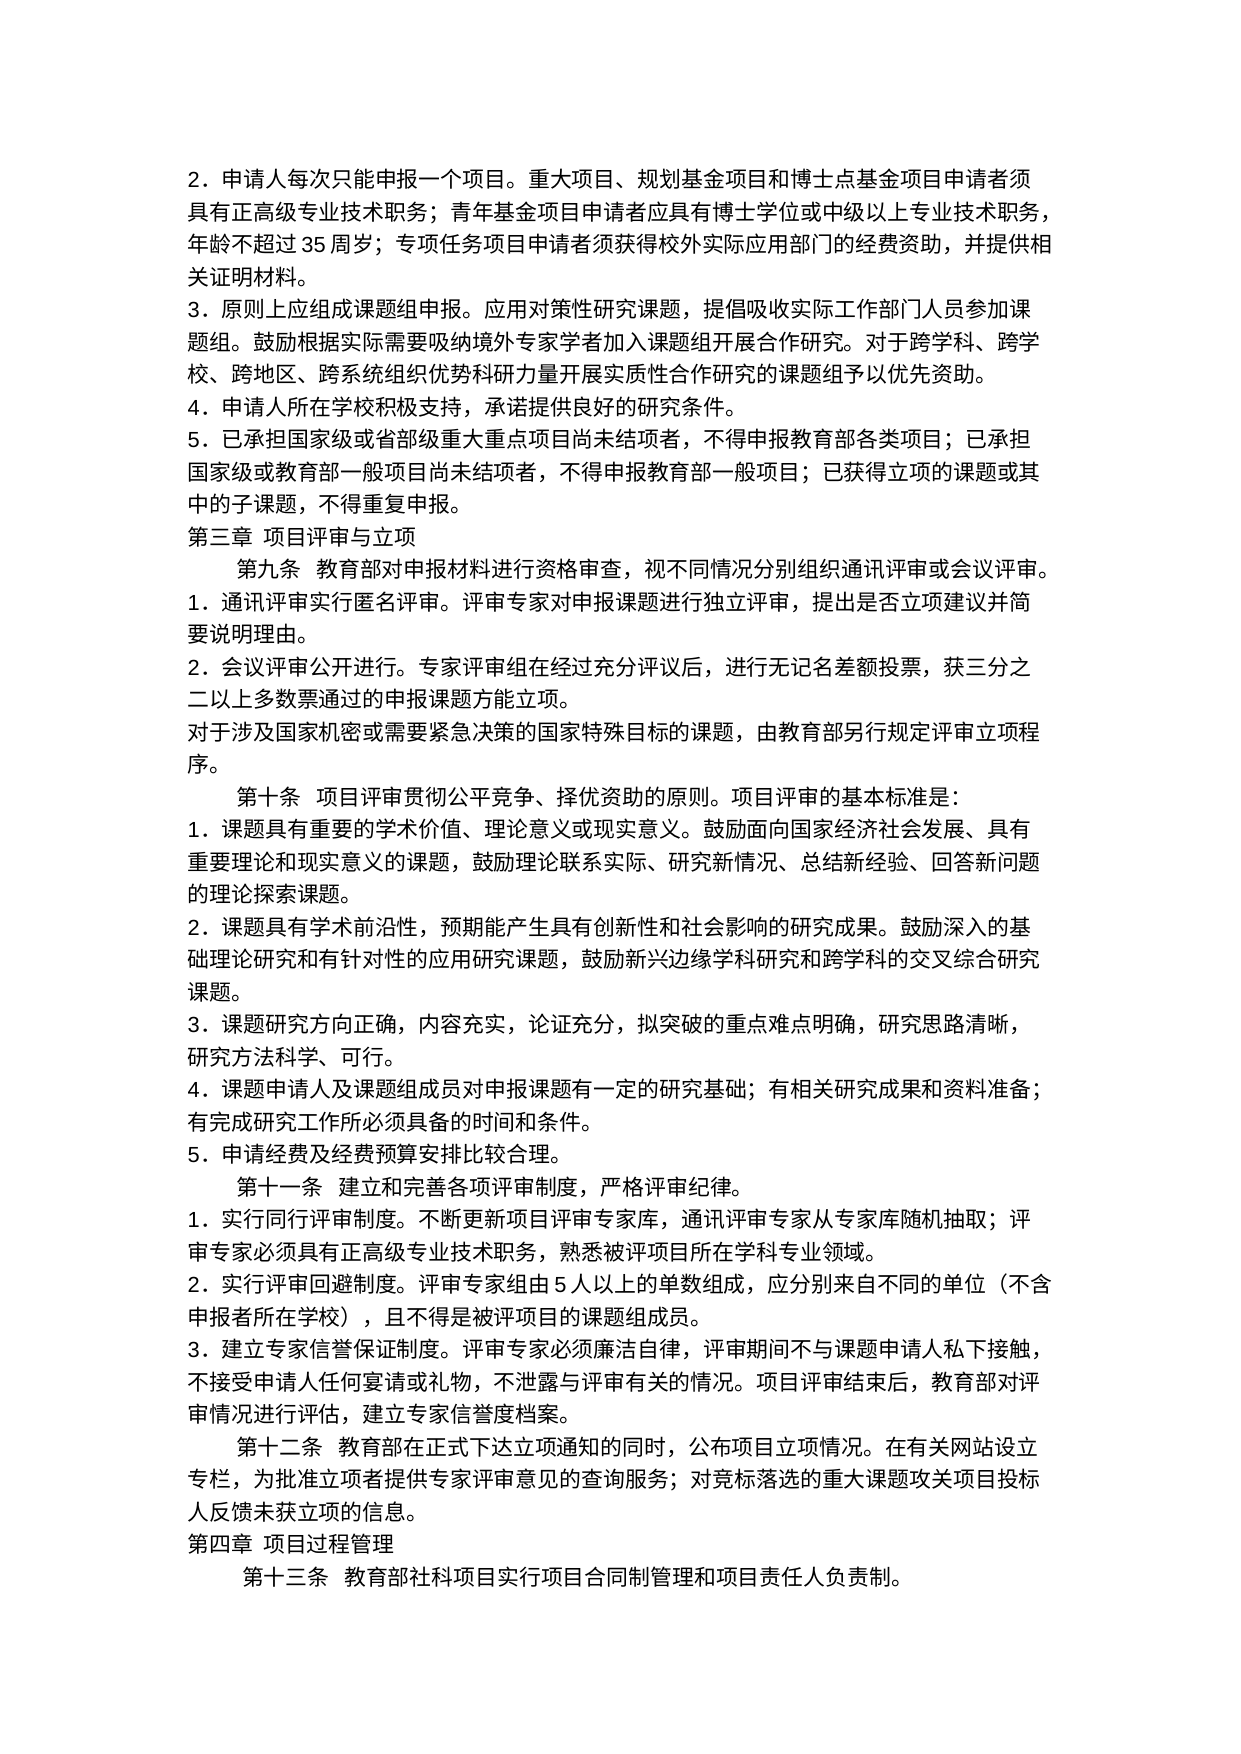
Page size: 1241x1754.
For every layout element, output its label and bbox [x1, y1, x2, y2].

text [187, 162, 1053, 1592]
